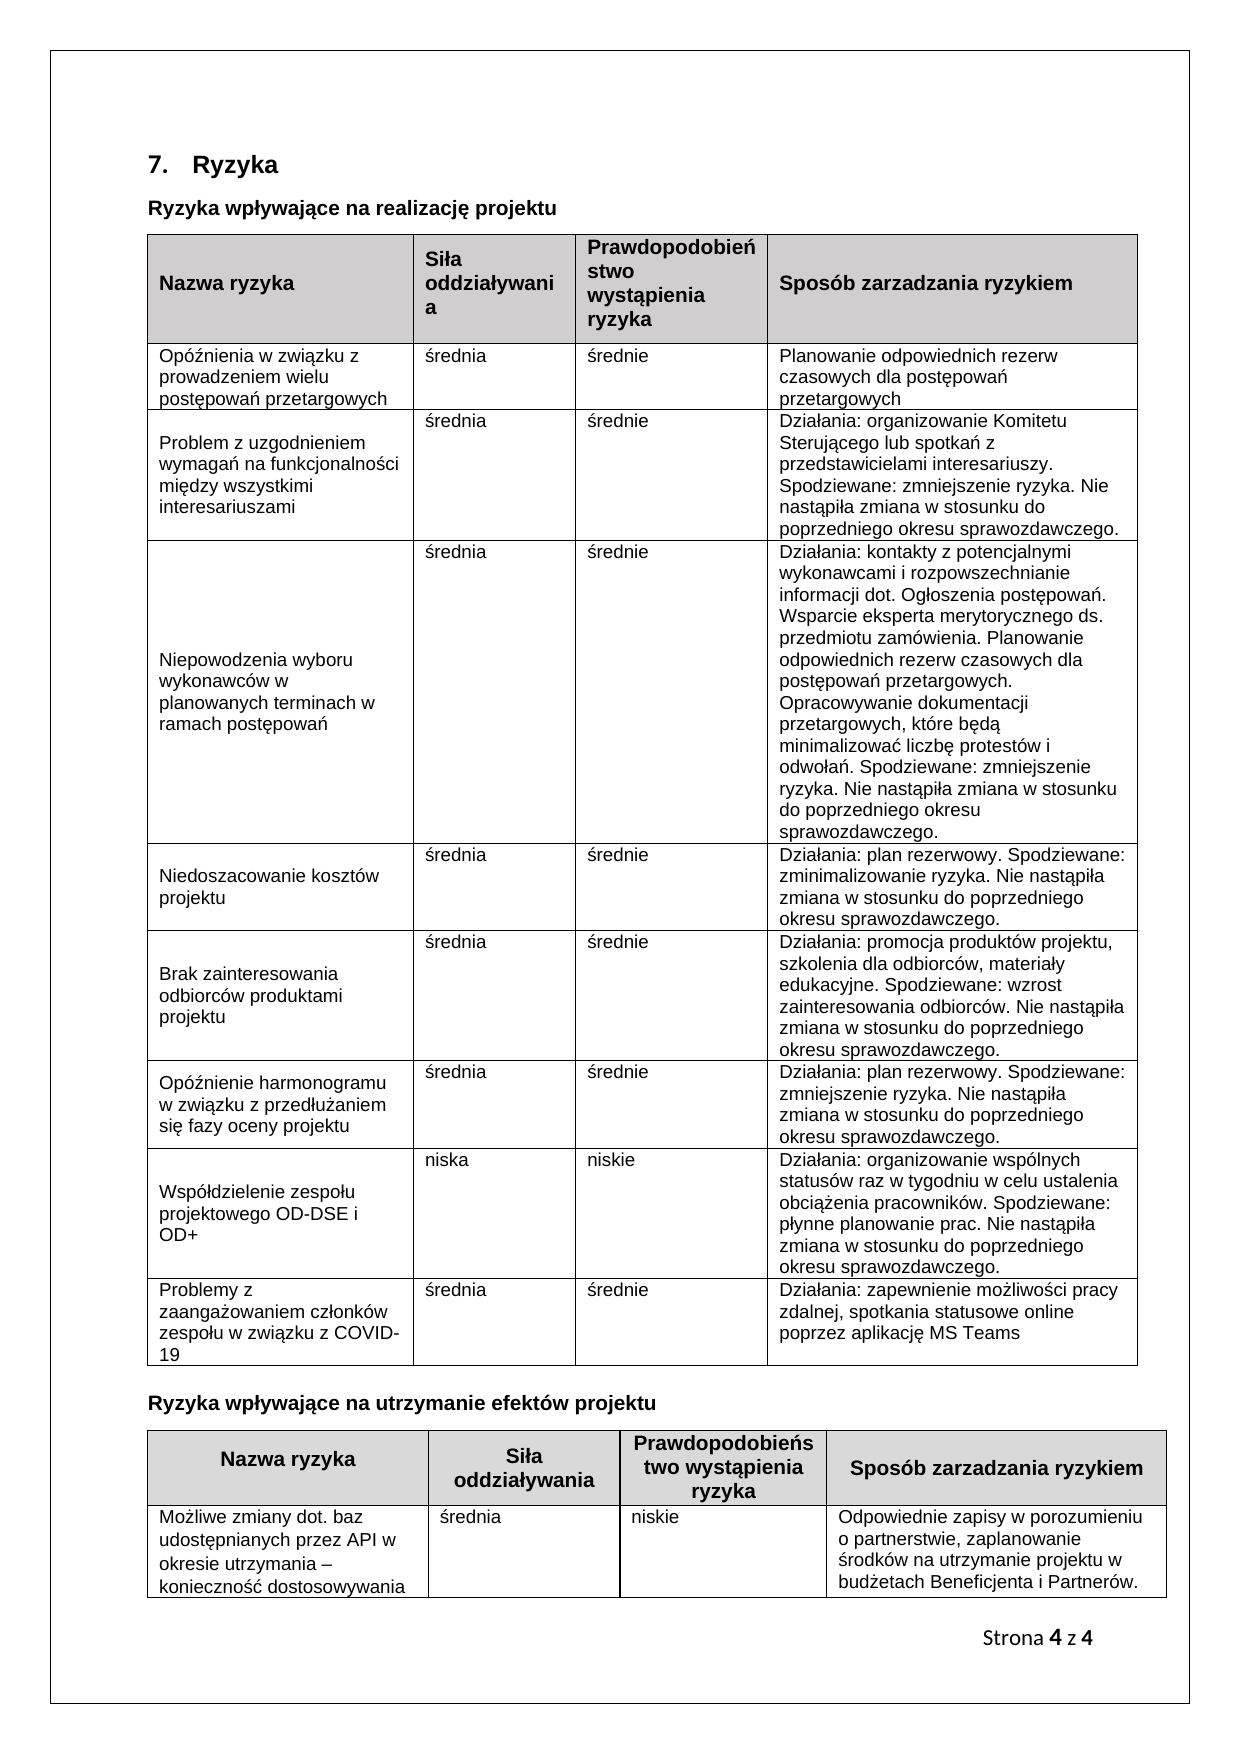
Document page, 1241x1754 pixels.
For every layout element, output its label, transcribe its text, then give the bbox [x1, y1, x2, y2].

table_header Sposób zarzadzania ryzykiem [768, 235, 1137, 343]
table_cell średnia [414, 344, 575, 409]
table_cell średnia [414, 844, 575, 930]
text Ryzyka wpływające na realizację projektu [148, 196, 1093, 219]
table_cell średnie [576, 931, 767, 1060]
table_cell Działania: organizowanie Komitetu Sterującego lub spotkań z przedstawicielami interesariuszy. Spodziewane: zmniejszenie ryzyka. Nie nastąpiła zmiana w stosunku do poprzedniego okresu sprawozdawczego. [768, 410, 1137, 539]
table_cell Działania: plan rezerwowy. Spodziewane: zminimalizowanie ryzyka. Nie nastąpiła zmiana w stosunku do poprzedniego okresu sprawozdawczego. [768, 844, 1137, 930]
table_cell średnia [414, 410, 575, 539]
table_cell średnie [576, 1279, 767, 1365]
table_cell średnia [414, 931, 575, 1060]
table_header Prawdopodobieństwo wystąpienia ryzyka [576, 235, 767, 343]
table_cell średnie [576, 844, 767, 930]
table_cell Planowanie odpowiednich rezerw czasowych dla postępowań przetargowych [768, 344, 1137, 409]
table_cell Opóźnienia w związku z prowadzeniem wielu postępowań przetargowych [148, 344, 413, 409]
text Ryzyka wpływające na utrzymanie efektów projektu [148, 1391, 1093, 1415]
table_cell Niedoszacowanie kosztów projektu [148, 844, 413, 930]
table_cell średnie [576, 541, 767, 842]
table_cell średnia [414, 1279, 575, 1365]
table_cell Działania: promocja produktów projektu, szkolenia dla odbiorców, materiały edukacyjne. Spodziewane: wzrost zainteresowania odbiorców. Nie nastąpiła zmiana w stosunku do poprzedniego okresu sprawozdawczego. [768, 931, 1137, 1060]
table_cell średnia [429, 1506, 619, 1597]
table_cell niska [414, 1149, 575, 1278]
table_cell średnie [576, 344, 767, 409]
table_cell średnia [414, 1061, 575, 1147]
table_cell Działania: plan rezerwowy. Spodziewane: zmniejszenie ryzyka. Nie nastąpiła zmiana w stosunku do poprzedniego okresu sprawozdawczego. [768, 1061, 1137, 1147]
table_header Siła oddziaływania [429, 1431, 619, 1505]
table_header Nazwa ryzyka [148, 235, 413, 343]
table_cell średnia [414, 541, 575, 842]
table_cell Opóźnienie harmonogramu w związku z przedłużaniem się fazy oceny projektu [148, 1061, 413, 1147]
table_cell Działania: organizowanie wspólnych statusów raz w tygodniu w celu ustalenia obciążenia pracowników. Spodziewane: płynne planowanie prac. Nie nastąpiła zmiana w stosunku do poprzedniego okresu sprawozdawczego. [768, 1149, 1137, 1278]
table_cell średnie [576, 1061, 767, 1147]
table_cell niskie [576, 1149, 767, 1278]
table_cell Brak zainteresowania odbiorców produktami projektu [148, 931, 413, 1060]
table_cell Działania: kontakty z potencjalnymi wykonawcami i rozpowszechnianie informacji dot. Ogłoszenia postępowań. Wsparcie eksperta merytorycznego ds. przedmiotu zamówienia. Planowanie odpowiednich rezerw czasowych dla postępowań przetargowych. Opracowywanie dokumentacji przetargowych, które będą minimalizować liczbę protestów i odwołań. Spodziewane: zmniejszenie ryzyka. Nie nastąpiła zmiana w stosunku do poprzedniego okresu sprawozdawczego. [768, 541, 1137, 842]
table_cell Problemy z zaangażowaniem członków zespołu w związku z COVID-19 [148, 1279, 413, 1365]
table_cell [827, 1506, 1166, 1597]
table_header Nazwa ryzyka [148, 1431, 428, 1505]
list Ryzyka [148, 147, 1093, 181]
table_cell niskie [621, 1506, 826, 1597]
table_cell Działania: zapewnienie możliwości pracy zdalnej, spotkania statusowe online poprzez aplikację MS Teams [768, 1279, 1137, 1365]
table_cell średnie [576, 410, 767, 539]
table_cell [148, 1506, 428, 1597]
table_cell Niepowodzenia wyboru wykonawców w planowanych terminach w ramach postępowań [148, 541, 413, 842]
table_cell Problem z uzgodnieniem wymagań na funkcjonalności między wszystkimi interesariuszami [148, 410, 413, 539]
table_header Sposób zarzadzania ryzykiem [827, 1431, 1166, 1505]
table_header Siła oddziaływania [414, 235, 575, 343]
table_header Prawdopodobieństwo wystąpienia ryzyka [621, 1431, 826, 1505]
table_cell Współdzielenie zespołu projektowego OD-DSE i OD+ [148, 1149, 413, 1278]
